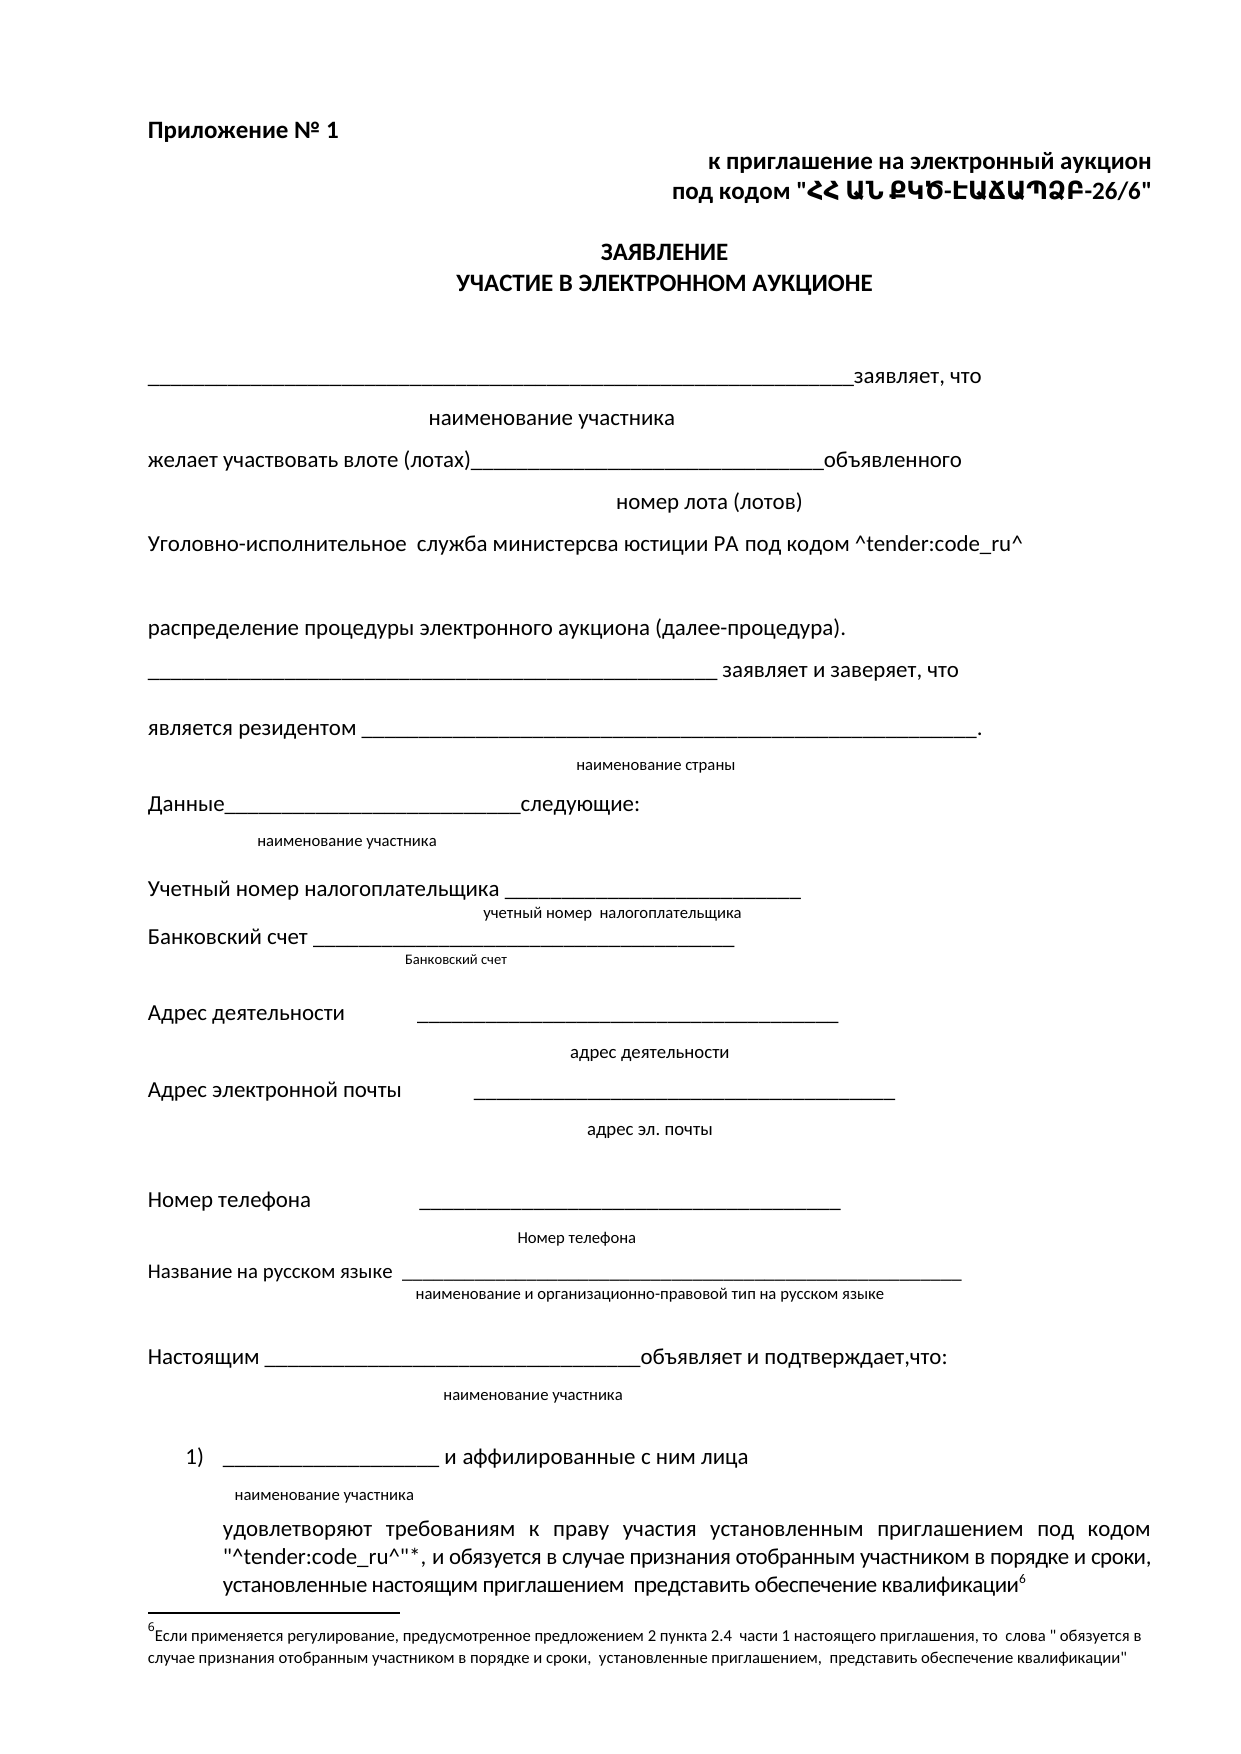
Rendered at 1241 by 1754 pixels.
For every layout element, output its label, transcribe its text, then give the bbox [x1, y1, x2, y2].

text желает участвовать влоте (лотах)_______________________________объявленного [148, 445, 1152, 473]
text к приглашение на электронный аукцион [177, 145, 1152, 176]
text наименование участника [148, 831, 1152, 851]
text Номер телефона _____________________________________ [148, 1186, 1152, 1213]
text наименование участника [148, 1484, 1152, 1504]
text наименование и организационно-правовой тип на русском языке [148, 1283, 1152, 1304]
text ЗАЯВЛЕНИЕ [177, 237, 1152, 267]
text адрес деятельности [148, 1040, 1152, 1063]
text распределение процедуры электронного аукциона (далее-процедура). [148, 613, 1152, 641]
text __________________________________________________ заявляет и заверяет, что [148, 655, 1152, 683]
text наименование участника [428, 403, 1152, 431]
text Адрес электронной почты _____________________________________ [148, 1075, 1152, 1103]
text Данные__________________________следующие: [148, 789, 1152, 817]
text учетный номер налогоплательщика [148, 902, 1152, 922]
text номер лота (лотов) [606, 487, 1152, 515]
text Уголовно-исполнительное служба министерсва юстиции РА под кодом ^tender:code_ru^ [148, 529, 1152, 557]
text Настоящим _________________________________объявляет и подтверждает,что: [148, 1342, 1152, 1370]
text адрес эл. почты [148, 1117, 1152, 1140]
list удовлетворяют требованиям к праву участия установленным приглашением под кодом "^tender:code_ru^"*, и обязуется в случае признания отобранным участником в порядке и сроки, установленные настоящим приглашением представить обеспечение квалификации [223, 1514, 1152, 1598]
text под кодом "ՀՀ ԱՆ ՔԿԾ-ԷԱՃԱՊՁԲ-26/6" [177, 176, 1152, 206]
text является резидентом ______________________________________________________. [148, 713, 1152, 741]
text Учетный номер налогоплательщика __________________________ [148, 874, 1152, 902]
text ______________________________________________________________заявляет, что [148, 361, 1152, 389]
text 2.4 На этапе аукциона участник представляет сниженные ценовые предложения в порядке, установленном пунктом 2.2 части 2 настоящего приглашения, без необходимости загрузки новых документов в систему. Приложение № 1 [148, 86, 1152, 145]
text УЧАСТИЕ В ЭЛЕКТРОННОМ АУКЦИОНЕ [177, 267, 1152, 298]
text Номер телефона [517, 1227, 1152, 1248]
text наименование страны [576, 754, 1152, 775]
text Название на русском языке ______________________________________________________ [148, 1258, 1152, 1283]
text наименование участника [443, 1384, 1152, 1404]
text Адрес деятельности _____________________________________ [148, 998, 1152, 1026]
text Банковский счет [148, 950, 1152, 968]
list ___________________ и аффилированные с ним лица [185, 1442, 1152, 1470]
text Банковский счет _____________________________________ [148, 922, 1152, 950]
